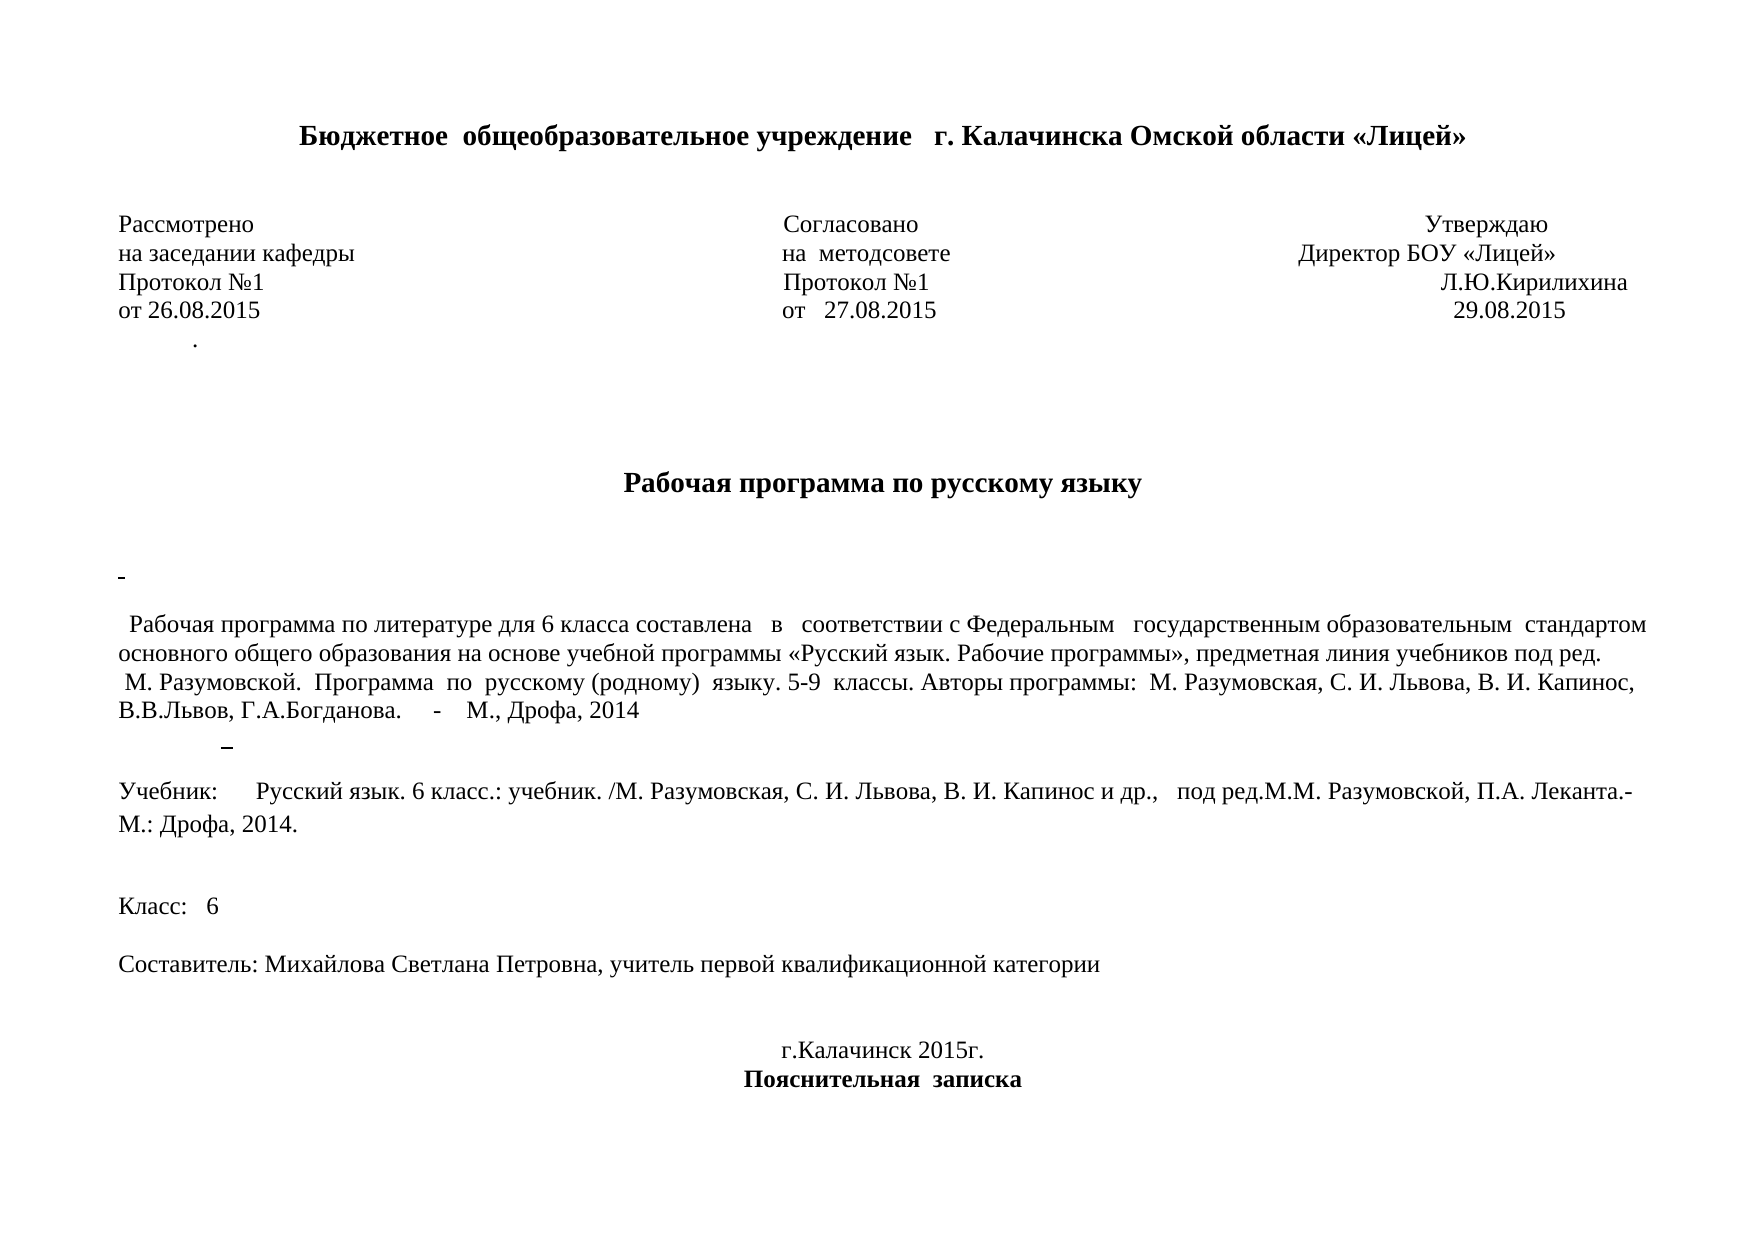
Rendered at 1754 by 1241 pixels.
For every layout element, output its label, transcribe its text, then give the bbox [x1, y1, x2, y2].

text г.Калачинск 2015г. [118, 1035, 1648, 1064]
text Бюджетное общеобразовательное учреждение г. Калачинска Омской области «Лицей» [118, 118, 1648, 152]
text Протокол №1 Протокол №1 Л.Ю.Кирилихина [118, 267, 1648, 295]
text Рабочая программа по литературе для 6 класса составлена в соответствии с Федеральным государственным образовательным стандартом основного общего образования на основе учебной программы «Русский язык. Рабочие программы», предметная линия учебников под ред. [118, 609, 1648, 667]
text Рабочая программа по русскому языку [118, 466, 1648, 499]
text от 26.08.2015 от 27.08.2015 29.08.2015 . [118, 295, 1648, 353]
text Пояснительная записка [118, 1064, 1648, 1093]
text Рассмотрено Согласовано Утверждаю [118, 209, 1648, 238]
text Составитель: Михайлова Светлана Петровна, учитель первой квалификационной категории [118, 949, 1648, 978]
text на заседании кафедры на методсовете Директор БОУ «Лицей» [118, 238, 1648, 267]
text Класс: 6 [118, 891, 1648, 920]
text М. Разумовской. Программа по русскому (родному) языку. 5-9 классы. Авторы программы: М. Разумовская, С. И. Львова, В. И. Капинос, В.В.Львов, Г.А.Богданова. - М., Дрофа, 2014 [118, 667, 1648, 724]
text Учебник: Русский язык. 6 класс.: учебник. /М. Разумовская, С. И. Львова, В. И. Капинос и др., под ред.М.М. Разумовской, П.А. Леканта.-М.: Дрофа, 2014. [118, 776, 1648, 837]
